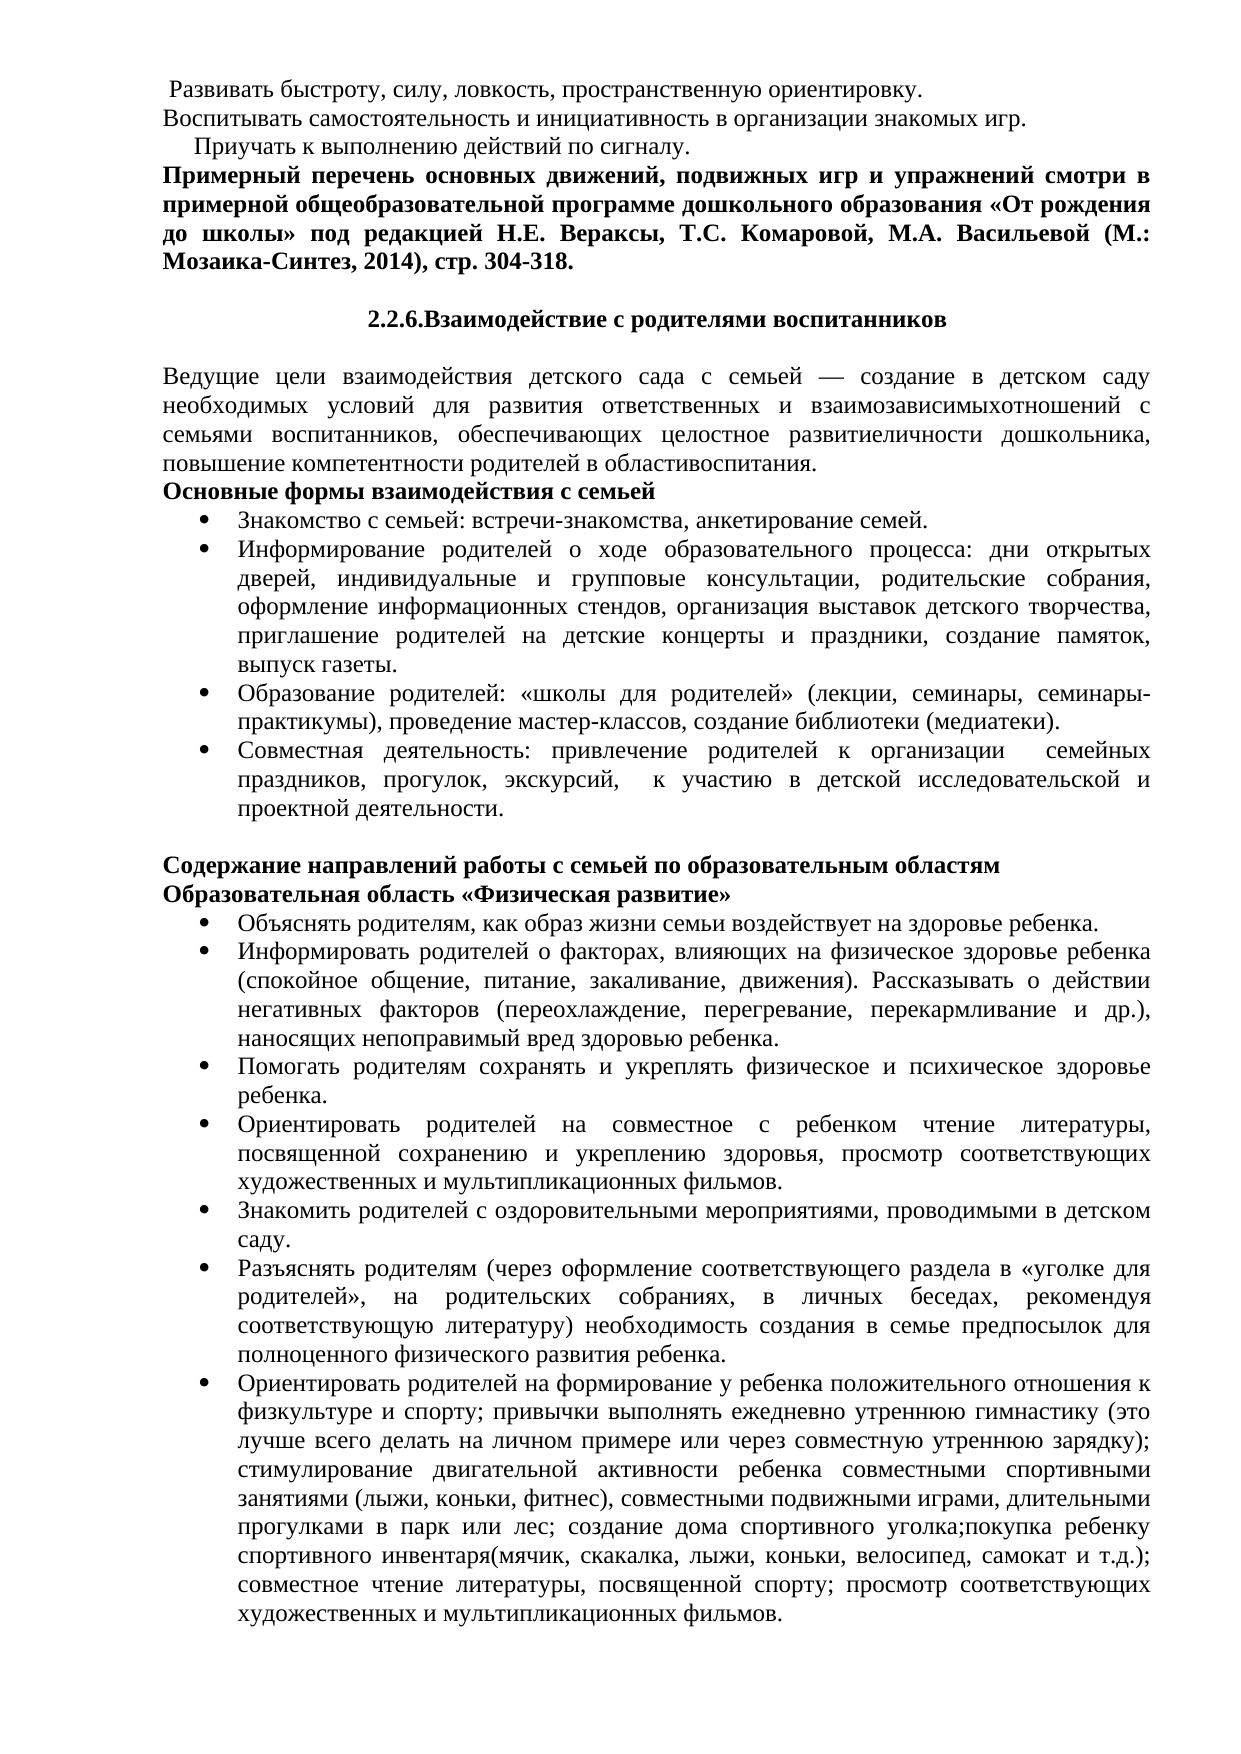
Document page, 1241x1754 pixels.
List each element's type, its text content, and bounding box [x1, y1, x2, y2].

list Ориентировать родителей на формирование у ребенка положительного отношения к физкультуре и спорту; привычки выполнять ежедневно утреннюю гимнастику (это лучше всего делать на личном примере или через совместную утреннюю зарядку); стимулирование двигательной активности ребенка совместными спортивными занятиями (лыжи, коньки, фитнес), совместными подвижными играми, длительными прогулками в парк или лес; создание дома спортивного уголка;покупка ребенку спортивного инвентаря(мячик, скакалка, лыжи, коньки, велосипед, самокат и т.д.); совместное чтение литературы, посвященной спорту; просмотр соответствующих художественных и мультипликационных фильмов. [200, 1368, 1152, 1626]
list Разъяснять родителям (через оформление соответствующего раздела в «уголке для родителей», на родительских собраниях, в личных беседах, рекомендуя соответствующую литературу) необходимость создания в семье предпосылок для полноценного физического развития ребенка. [200, 1253, 1152, 1368]
text Развивать быстроту, силу, ловкость, пространственную ориентировку. [162, 74, 1152, 103]
list Совместная деятельность: привлечение родителей к организации семейных праздников, прогулок, экскурсий, к участию в детской исследовательской и проектной деятельности. [200, 735, 1152, 821]
list Помогать родителям сохранять и укреплять физическое и психическое здоровье ребенка. [200, 1051, 1152, 1109]
list Ориентировать родителей на совместное с ребенком чтение литературы, посвященной сохранению и укреплению здоровья, просмотр соответствующих художественных и мультипликационных фильмов. [200, 1109, 1152, 1195]
list Знакомить родителей с оздоровительными мероприятиями, проводимыми в детском саду. [200, 1195, 1152, 1253]
list Образование родителей: «школы для родителей» (лекции, семинары, семинары-практикумы), проведение мастер-классов, создание библиотеки (медиатеки). [200, 678, 1152, 735]
text Примерный перечень основных движений, подвижных игр и упражнений смотри в примерной общеобразовательной программе дошкольного образования «От рождения до школы» под редакцией Н.Е. Вераксы, Т.С. Комаровой, М.А. Васильевой (М.: Мозаика-Синтез, 2014), стр. 304-318. [162, 160, 1152, 275]
list Объяснять родителям, как образ жизни семьи воздействует на здоровье ребенка. [200, 908, 1152, 936]
text Ведущие цели взаимодействия детского сада с семьей — создание в детском саду необходимых условий для развития ответственных и взаимозависимыхотношений с семьями воспитанников, обеспечивающих целостное развитиеличности дошкольника, повышение компетентности родителей в областивоспитания. [162, 361, 1152, 476]
list Информирование родителей о ходе образовательного процесса: дни открытых дверей, индивидуальные и групповые консультации, родительские собрания, оформление информационных стендов, организация выставок детского творчества, приглашение родителей на детские концерты и праздники, создание памяток, выпуск газеты. [200, 534, 1152, 678]
text Основные формы взаимодействия с семьей [162, 476, 1152, 505]
text Содержание направлений работы с семьей по образовательным областям [162, 850, 1152, 879]
list Информировать родителей о факторах, влияющих на физическое здоровье ребенка (спокойное общение, питание, закаливание, движения). Рассказывать о действии негативных факторов (переохлаждение, перегревание, перекармливание и др.), наносящих непоправимый вред здоровью ребенка. [200, 936, 1152, 1051]
text 2.2.6.Взаимодействие с родителями воспитанников [162, 304, 1152, 333]
text Приучать к выполнению действий по сигналу. [162, 131, 1152, 160]
text Воспитывать самостоятельность и инициативность в организации знакомых игр. [162, 103, 1152, 131]
list Знакомство с семьей: встречи-знакомства, анкетирование семей. [200, 505, 1152, 534]
text Образовательная область «Физическая развитие» [162, 879, 1152, 908]
